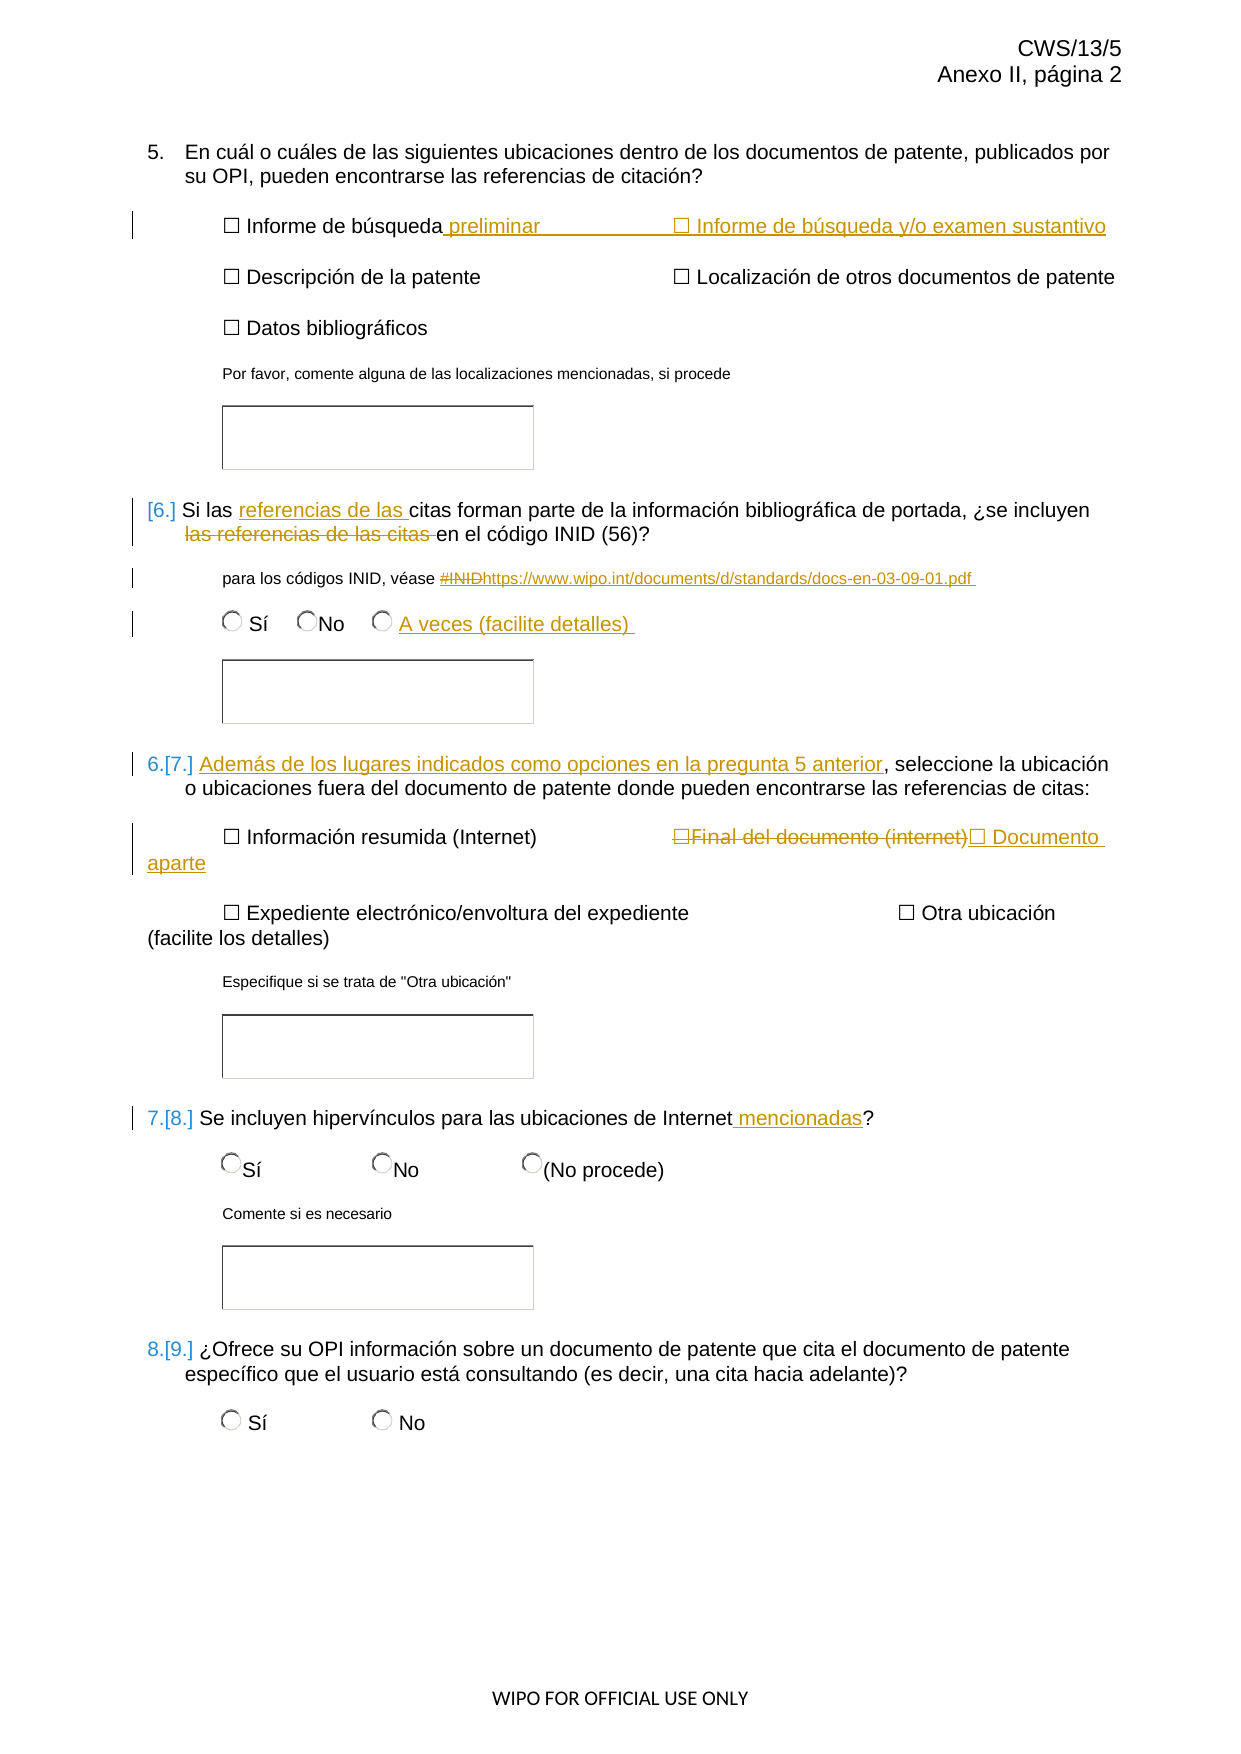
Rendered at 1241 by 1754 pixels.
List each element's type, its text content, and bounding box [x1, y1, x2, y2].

list Sí No (No procede) [184, 1153, 1122, 1182]
list En cuál o cuáles de las siguientes ubicaciones dentro de los documentos de patente, publicados por su OPI, pueden encontrarse las referencias de citación? [147, 140, 1122, 188]
text ☐ Información resumida (Internet) [147, 822, 1122, 875]
picture [221, 1152, 242, 1174]
text Especifique si se trata de "Otra ubicación" [222, 973, 1122, 991]
picture [297, 610, 318, 632]
picture [372, 610, 393, 632]
text Expediente electrónico/envoltura del expediente ☐ Otra ubicación (facilite los detalles) [147, 898, 1122, 950]
text Sí No [147, 611, 1122, 637]
text Descripción de la patente ☐ Localización de otros documentos de patente [222, 262, 1122, 291]
picture [372, 1152, 393, 1174]
text Comente si es necesario [222, 1204, 1122, 1222]
text Informe de búsqueda [147, 211, 1122, 239]
picture [372, 1409, 393, 1431]
picture [222, 610, 243, 632]
list Se incluyen hipervínculos para las ubicaciones de Internet? [147, 1106, 1122, 1130]
list Si las citas forman parte de la información bibliográfica de portada, ¿se incluyen en el código INID (56)? [147, 498, 1122, 546]
picture [522, 1152, 543, 1174]
list , seleccione la ubicación o ubicaciones fuera del documento de patente donde pueden encontrarse las referencias de citas: [147, 752, 1122, 799]
text Sí No [184, 1409, 1122, 1434]
picture [221, 1409, 242, 1431]
text Por favor, comente alguna de las localizaciones mencionadas, si procede [222, 365, 1122, 383]
text Datos bibliográficos [222, 313, 1122, 342]
text para los códigos INID, véase [147, 568, 1122, 588]
list ¿Ofrece su OPI información sobre un documento de patente que cita el documento de patente específico que el usuario está consultando (es decir, una cita hacia adelante)? [147, 1337, 1118, 1386]
